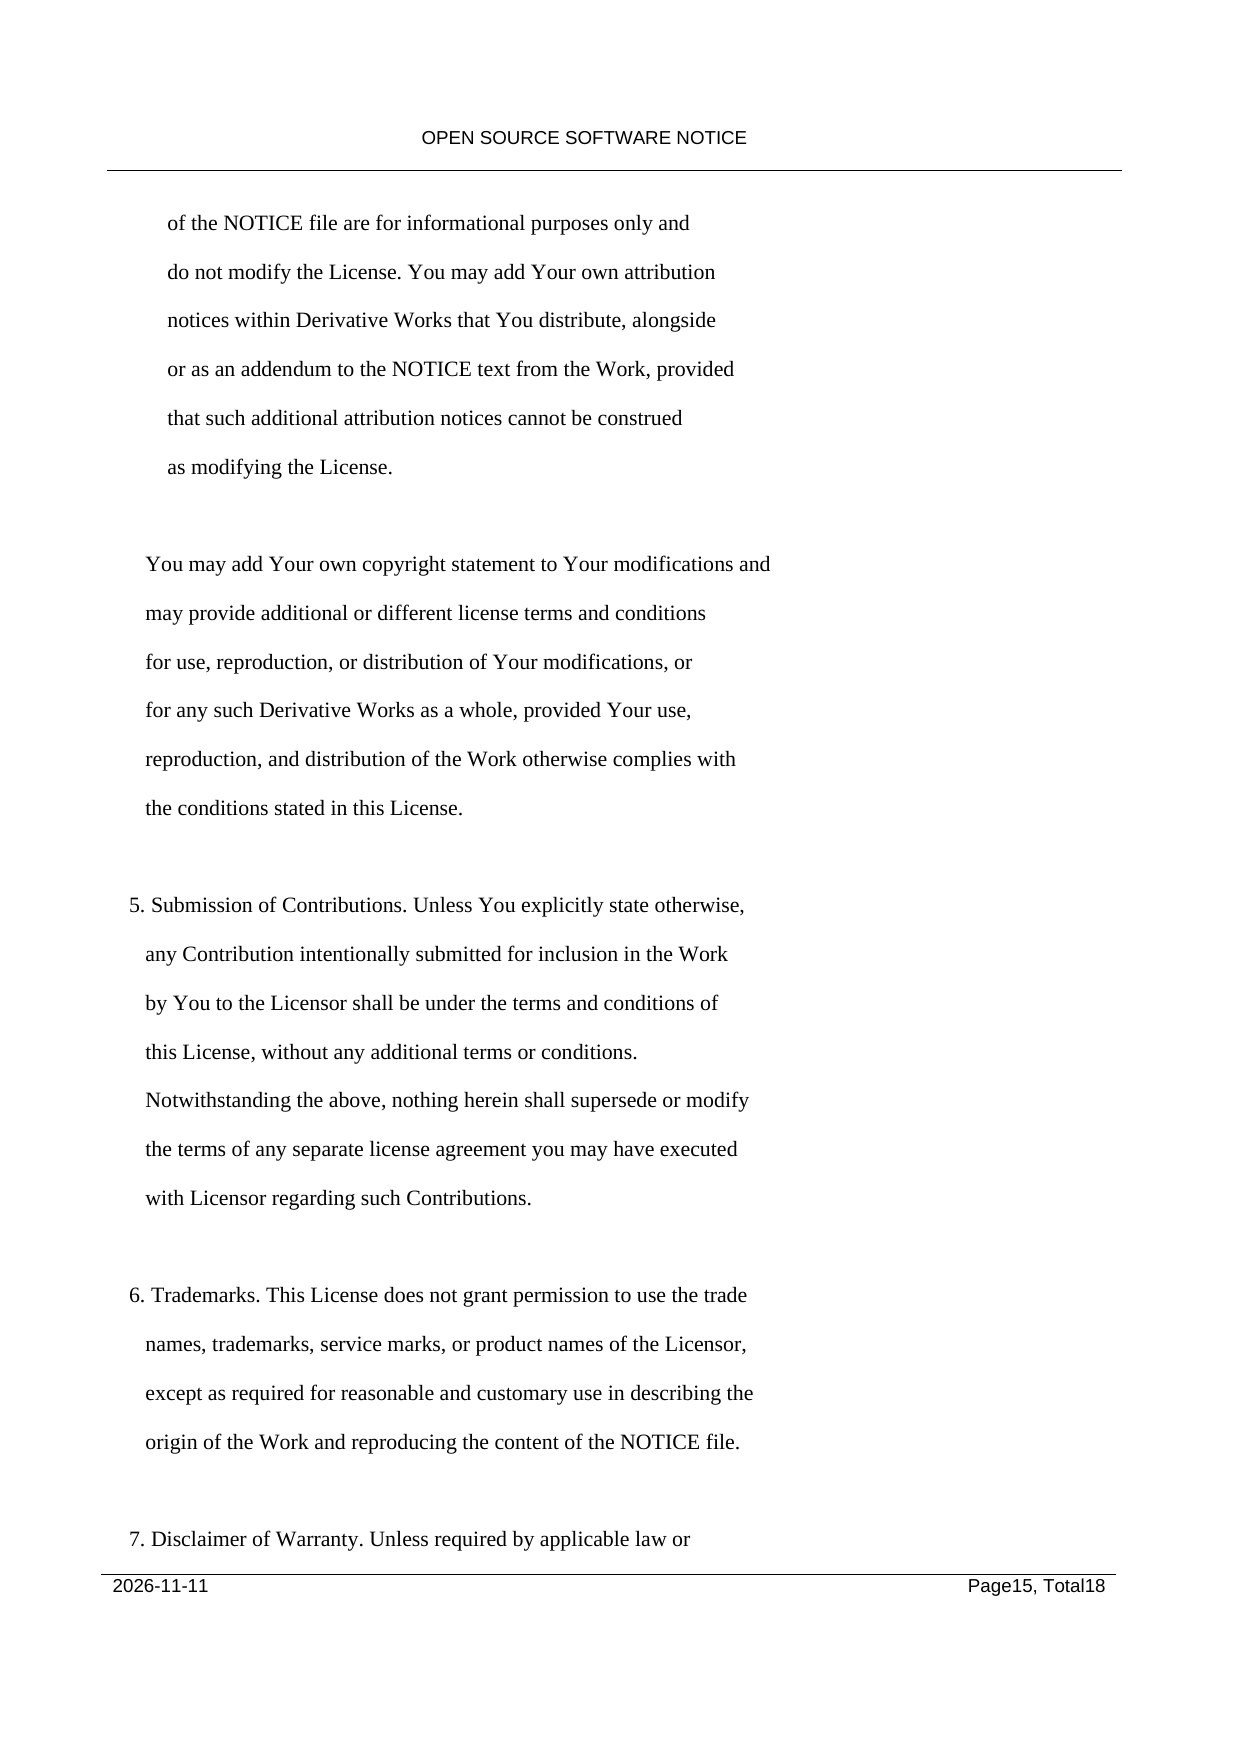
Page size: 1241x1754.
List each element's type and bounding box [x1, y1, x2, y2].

text [112, 206, 1128, 1555]
